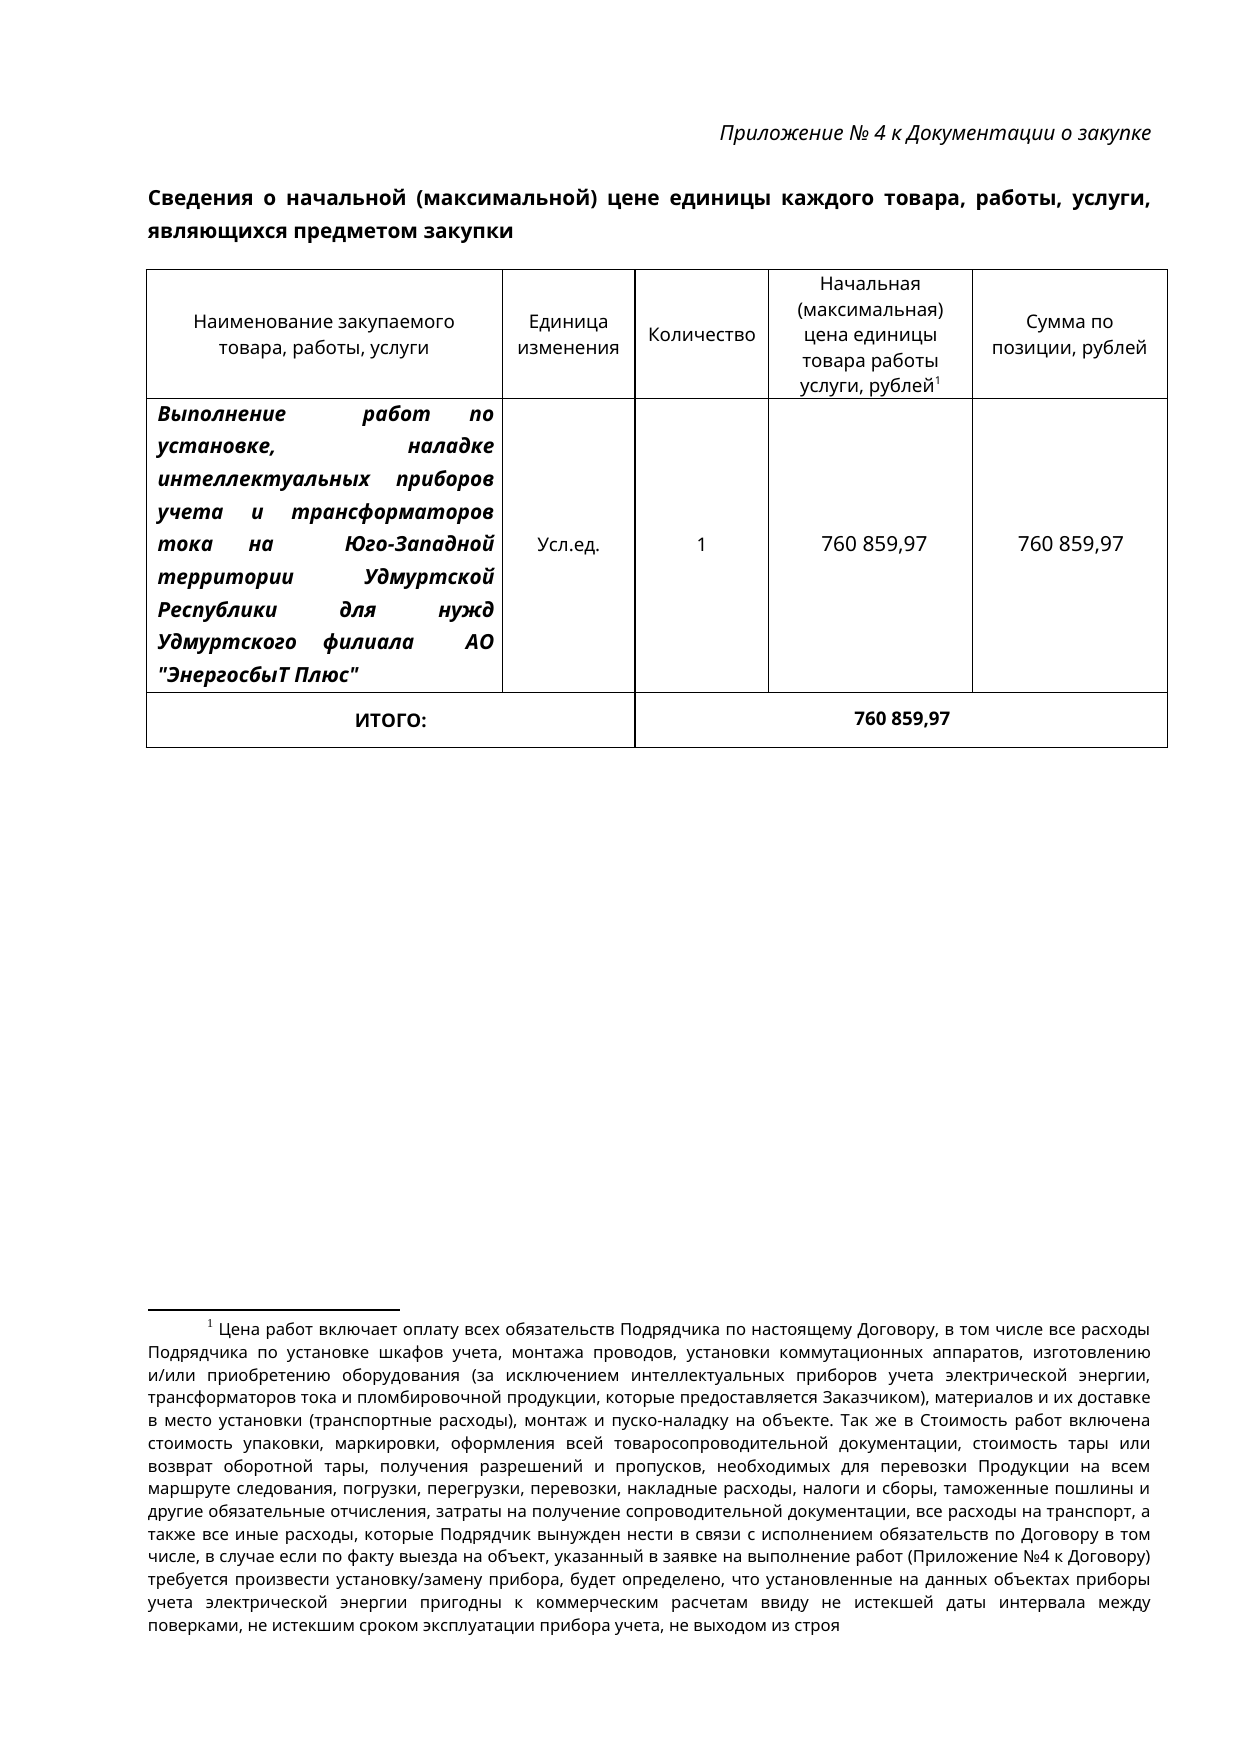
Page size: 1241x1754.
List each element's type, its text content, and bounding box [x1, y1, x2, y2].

text Сведения о начальной (максимальной) цене единицы каждого товара, работы, услуги, являющихся предметом закупки [148, 183, 1152, 244]
table_cell Выполнение работ по установке, наладке интеллектуальных приборов учета и трансформаторов тока на Юго-Западной территории Удмуртской Республики для нужд Удмуртского филиала АО "ЭнергосбыТ Плюс" [147, 399, 502, 692]
table_header Сумма по позиции, рублей [973, 270, 1167, 398]
table_cell 760 859,97 [636, 693, 1167, 747]
table_header Количество [636, 270, 768, 398]
table_header Наименование закупаемого товара, работы, услуги [147, 270, 502, 398]
list Приложение № 4 к Документации о закупке [223, 118, 1152, 147]
table_header Единица изменения [503, 270, 634, 398]
table_cell 760 859,97 [973, 399, 1167, 692]
table_cell 1 [636, 399, 768, 692]
table_cell Усл.ед. [503, 399, 634, 692]
table_cell ИТОГО: [147, 693, 634, 747]
table_cell 760 859,97 [769, 399, 972, 692]
table_header Начальная (максимальная) цена единицы товара работы услуги, рублей [769, 270, 972, 398]
